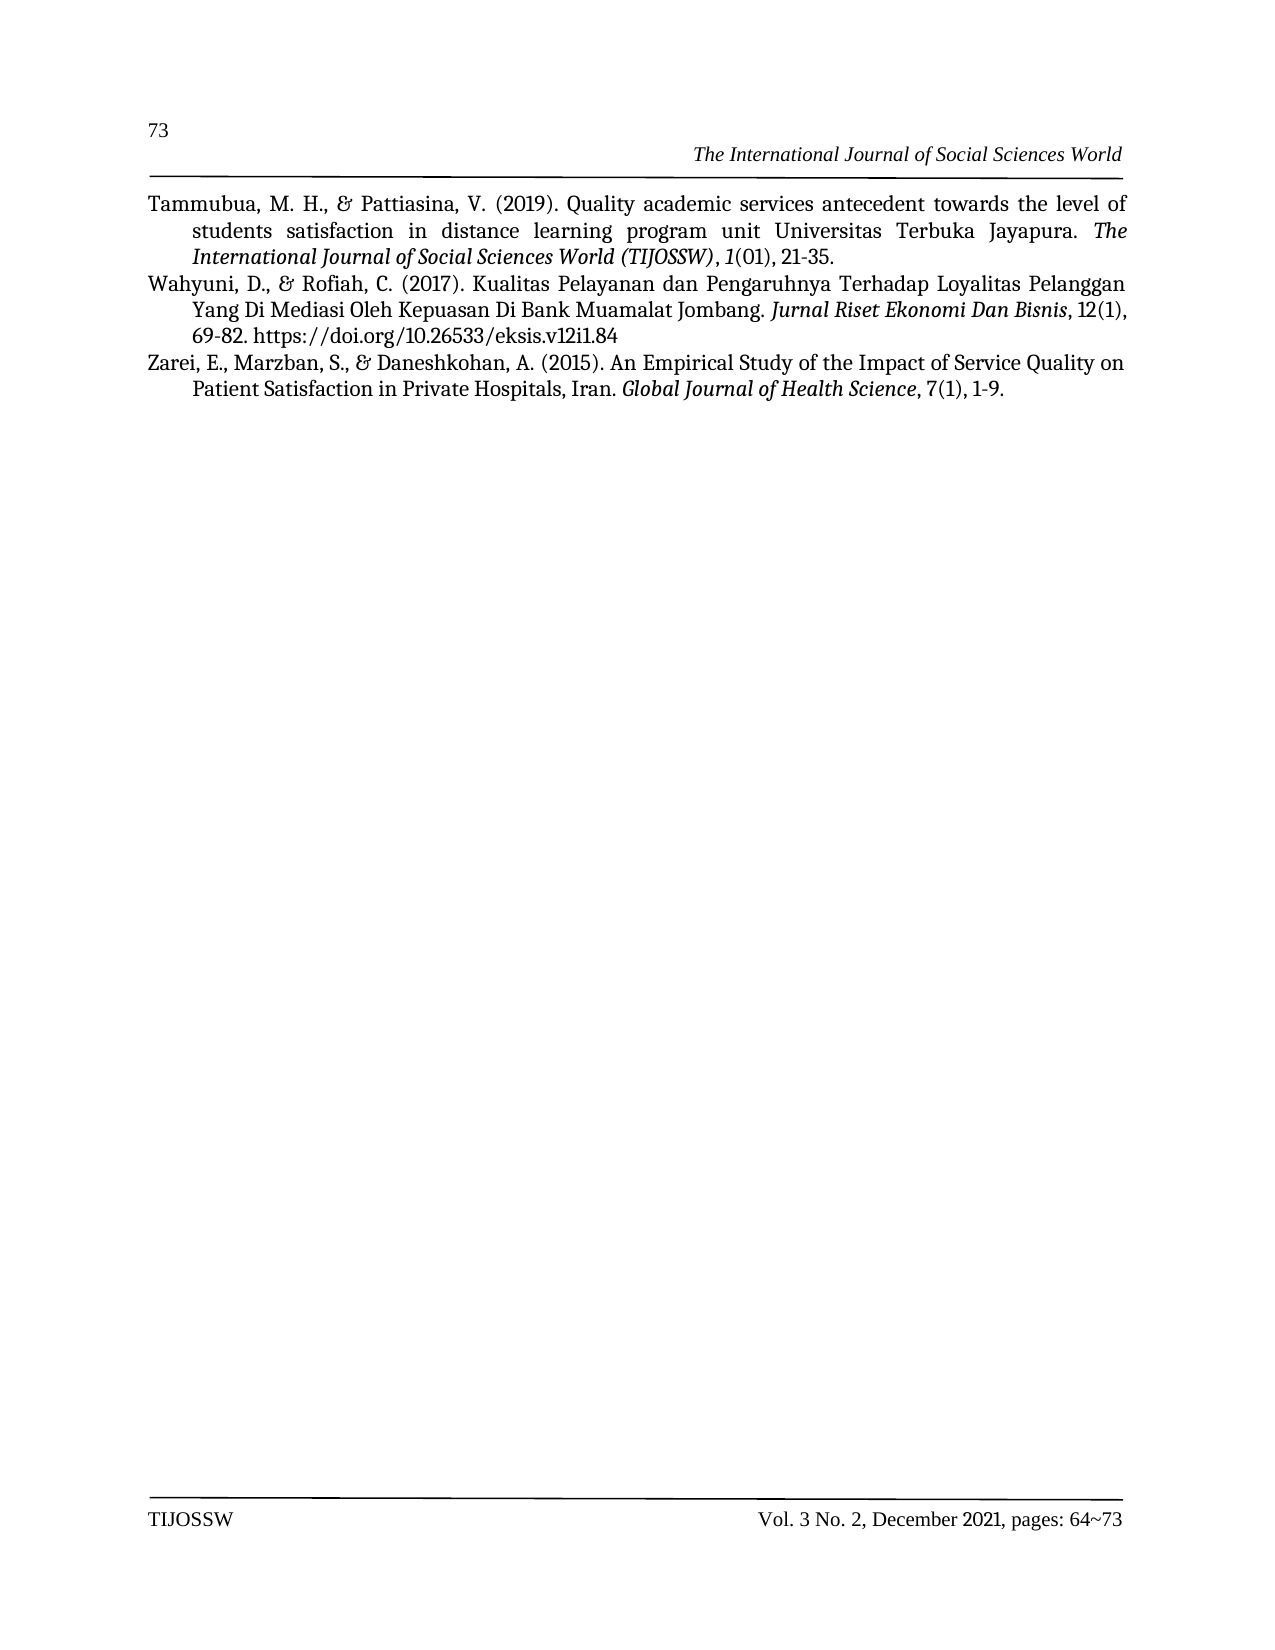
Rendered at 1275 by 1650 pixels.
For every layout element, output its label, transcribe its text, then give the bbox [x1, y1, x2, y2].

text Wahyuni, D., & Rofiah, C. (2017). Kualitas Pelayanan dan Pengaruhnya Terhadap Loyalitas Pelanggan Yang Di Mediasi Oleh Kepuasan Di Bank Muamalat Jombang. Jurnal Riset Ekonomi Dan Bisnis, 12(1), 69-82. https://doi.org/10.26533/eksis.v12i1.84 [148, 270, 1127, 349]
text Tammubua, M. H., & Pattiasina, V. (2019). Quality academic services antecedent towards the level of students satisfaction in distance learning program unit Universitas Terbuka Jayapura. The International Journal of Social Sciences World (TIJOSSW), 1(01), 21-35. [148, 191, 1127, 270]
text Zarei, E., Marzban, S., & Daneshkohan, A. (2015). An Empirical Study of the Impact of Service Quality on Patient Satisfaction in Private Hospitals, Iran. Global Journal of Health Science, 7(1), 1-9. [148, 349, 1127, 402]
